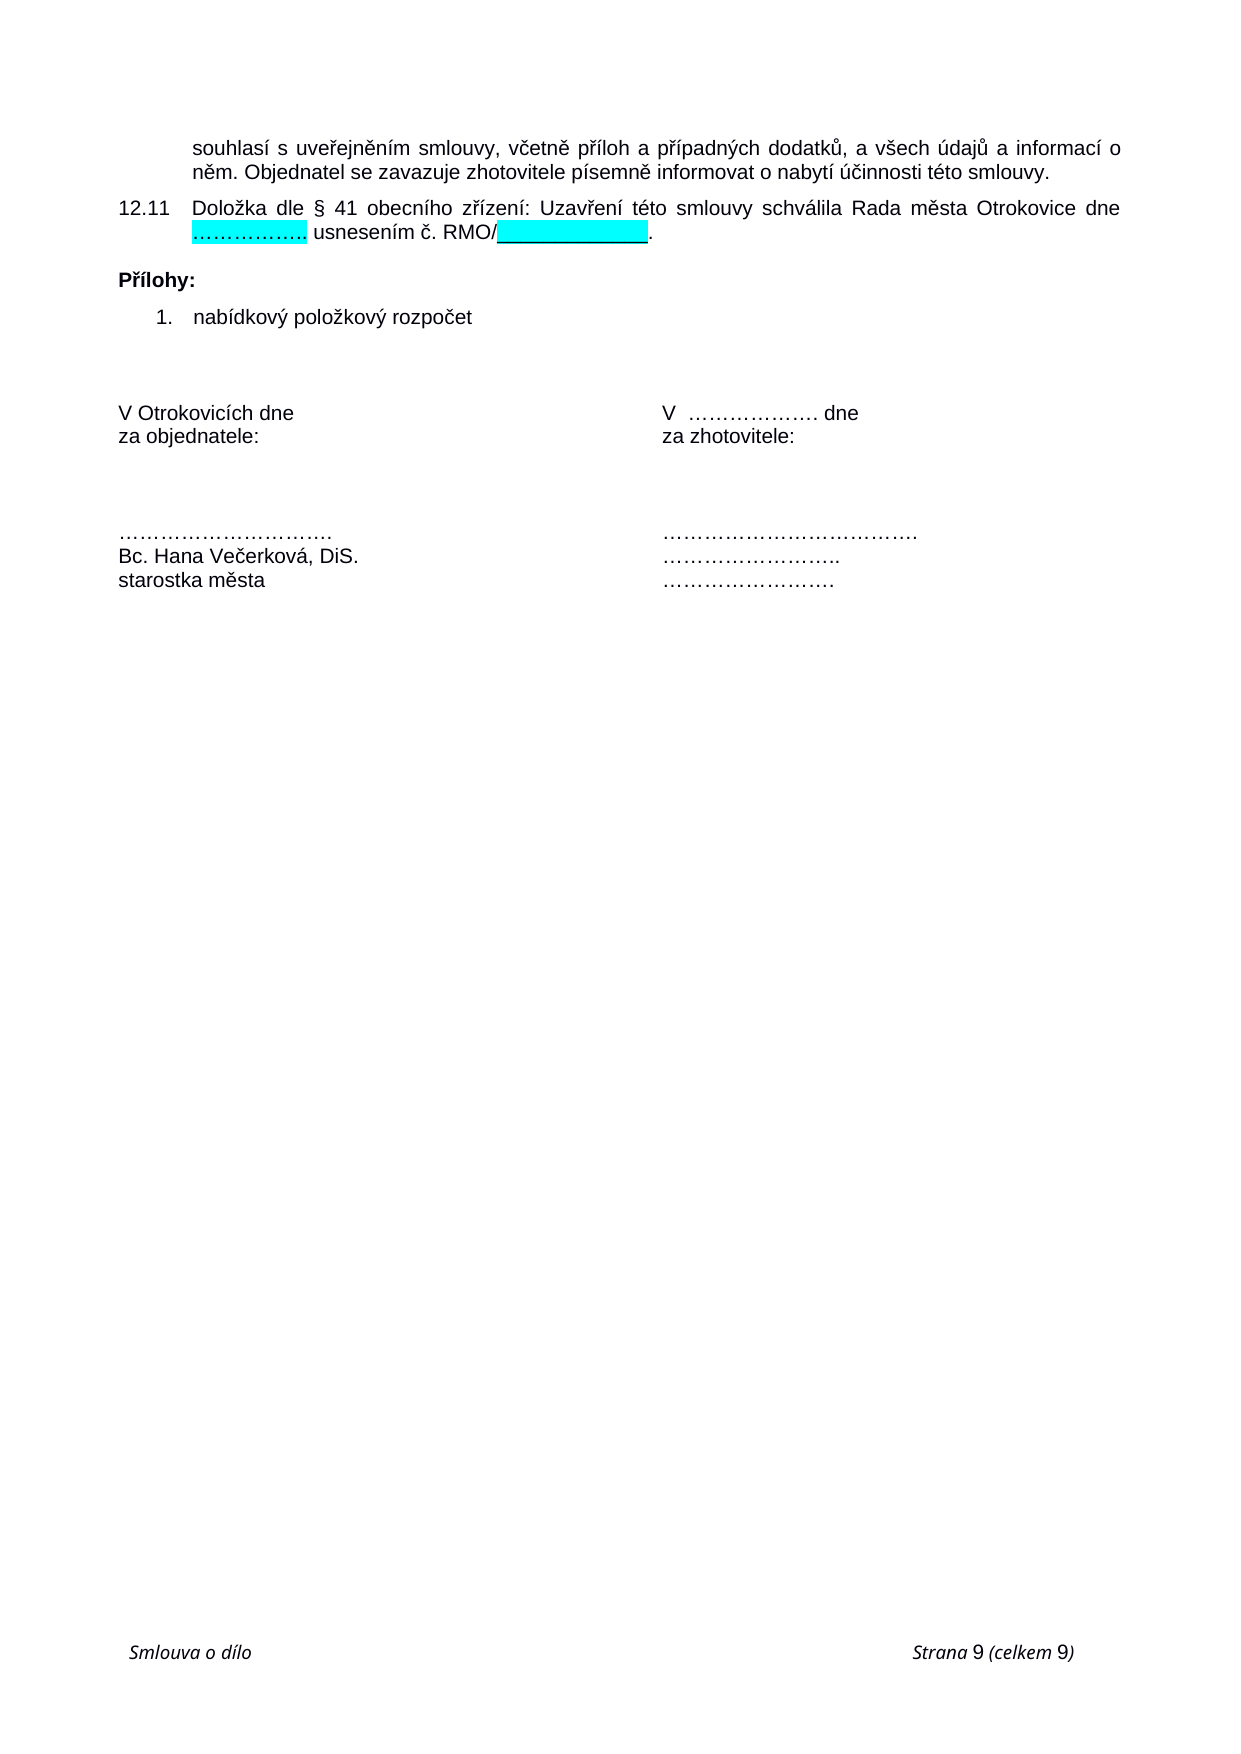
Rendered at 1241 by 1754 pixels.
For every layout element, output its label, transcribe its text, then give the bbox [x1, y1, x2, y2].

text za objednatele: za zhotovitele: [118, 424, 1122, 448]
text V Otrokovicích dne V ………………. dne [118, 400, 1122, 424]
text starostka města ……………………. [118, 568, 1122, 592]
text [118, 136, 1122, 184]
text …………………………. ………………………………. [118, 520, 1122, 544]
text Bc. Hana Večerková, DiS. …………………….. [118, 544, 1122, 568]
list nabídkový položkový rozpočet [156, 304, 1122, 328]
text 12.11 Doložka dle § 41 obecního zřízení: Uzavření této smlouvy schválila Rada města Otrokovice dne …………….. usnesením č. RMO/_____________. [118, 196, 1122, 244]
text Přílohy: [118, 268, 1122, 292]
